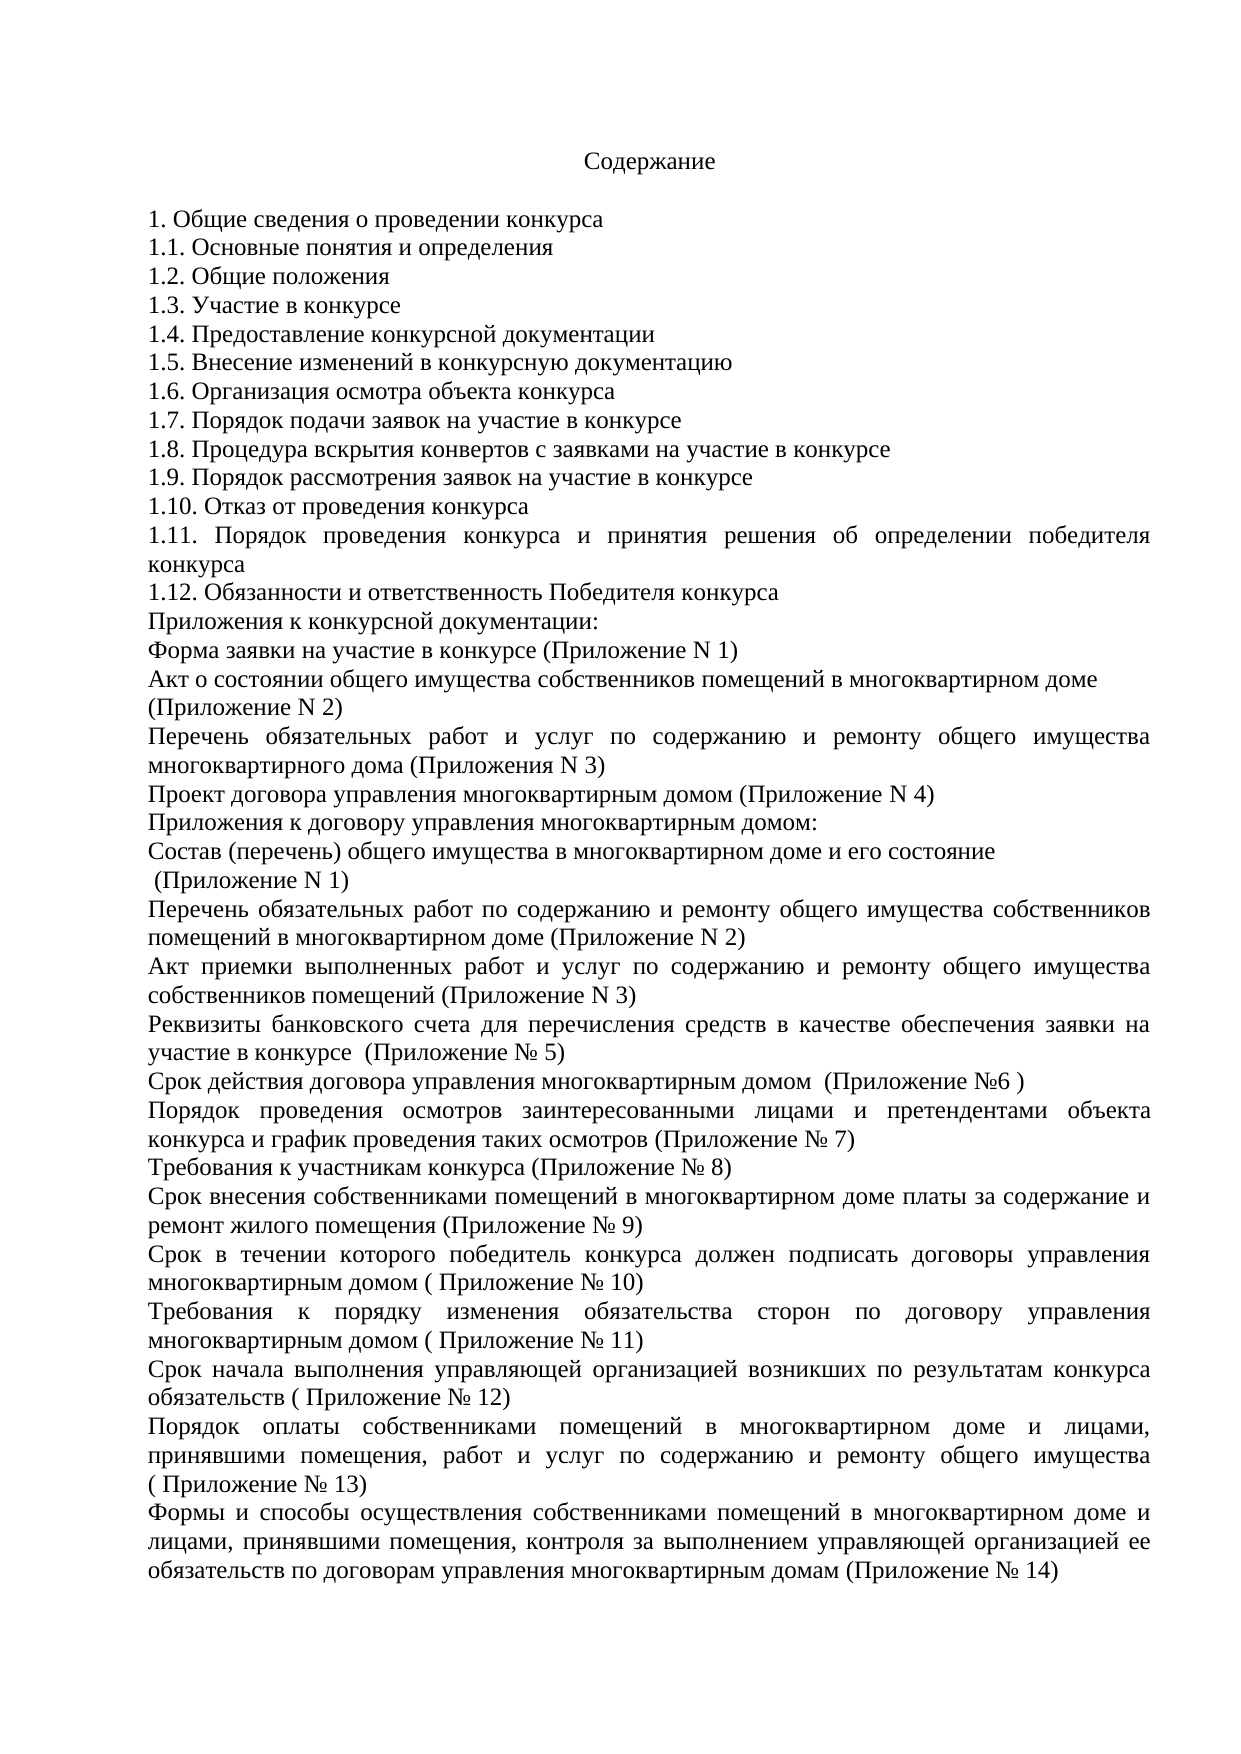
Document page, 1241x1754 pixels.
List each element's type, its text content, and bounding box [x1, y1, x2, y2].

text Проект договора управления многоквартирным домом (Приложение N 4) [148, 779, 1152, 807]
text Акт приемки выполненных работ и услуг по содержанию и ремонту общего имущества собственников помещений (Приложение N 3) [148, 951, 1152, 1009]
text Реквизиты банковского счета для перечисления средств в качестве обеспечения заявки на участие в конкурсе (Приложение № 5) [148, 1009, 1152, 1066]
text 1.2. Общие положения [148, 261, 1152, 290]
text Содержание [148, 146, 1152, 175]
text Срок действия договора управления многоквартирным домом (Приложение №6 ) [148, 1066, 1152, 1095]
text Форма заявки на участие в конкурсе (Приложение N 1) [148, 635, 1152, 664]
text 1. Общие сведения о проведении конкурса [148, 204, 1152, 232]
text 1.8. Процедура вскрытия конвертов с заявками на участие в конкурсе [148, 434, 1152, 462]
text 1.4. Предоставление конкурсной документации [148, 319, 1152, 347]
text 1.3. Участие в конкурсе [148, 290, 1152, 319]
text Срок начала выполнения управляющей организацией возникших по результатам конкурса обязательств ( Приложение № 12) [148, 1354, 1152, 1411]
text Требования к участникам конкурса (Приложение № 8) [148, 1152, 1152, 1181]
text 1.6. Организация осмотра объекта конкурса [148, 376, 1152, 405]
text 1.7. Порядок подачи заявок на участие в конкурсе [148, 405, 1152, 434]
text Требования к порядку изменения обязательства сторон по договору управления многоквартирным домом ( Приложение № 11) [148, 1296, 1152, 1354]
text Порядок оплаты собственниками помещений в многоквартирном доме и лицами, принявшими помещения, работ и услуг по содержанию и ремонту общего имущества ( Приложение № 13) [148, 1411, 1152, 1497]
text Срок внесения собственниками помещений в многоквартирном доме платы за содержание и ремонт жилого помещения (Приложение № 9) [148, 1181, 1152, 1239]
text Приложения к договору управления многоквартирным домом: Состав (перечень) общего имущества в многоквартирном доме и его состояние [148, 807, 1152, 865]
text Перечень обязательных работ по содержанию и ремонту общего имущества собственников помещений в многоквартирном доме (Приложение N 2) [148, 894, 1152, 951]
text Срок в течении которого победитель конкурса должен подписать договоры управления многоквартирным домом ( Приложение № 10) [148, 1239, 1152, 1296]
text Приложения к конкурсной документации: [148, 606, 1152, 635]
text 1.9. Порядок рассмотрения заявок на участие в конкурсе [148, 462, 1152, 491]
text Порядок проведения осмотров заинтересованными лицами и претендентами объекта конкурса и график проведения таких осмотров (Приложение № 7) [148, 1095, 1152, 1152]
text 1.1. Основные понятия и определения [148, 232, 1152, 261]
text 1.10. Отказ от проведения конкурса [148, 491, 1152, 520]
text Акт о состоянии общего имущества собственников помещений в многоквартирном доме (Приложение N 2) [148, 664, 1152, 721]
text Формы и способы осуществления собственниками помещений в многоквартирном доме и лицами, принявшими помещения, контроля за выполнением управляющей организацией ее обязательств по договорам управления многоквартирным домам (Приложение № 14) [148, 1497, 1152, 1584]
text 1.11. Порядок проведения конкурса и принятия решения об определении победителя конкурса 1.12. Обязанности и ответственность Победителя конкурса [148, 520, 1152, 606]
text (Приложение N 1) [148, 865, 1152, 894]
text 1.5. Внесение изменений в конкурсную документацию [148, 347, 1152, 376]
text Перечень обязательных работ и услуг по содержанию и ремонту общего имущества многоквартирного дома (Приложения N 3) [148, 721, 1152, 779]
